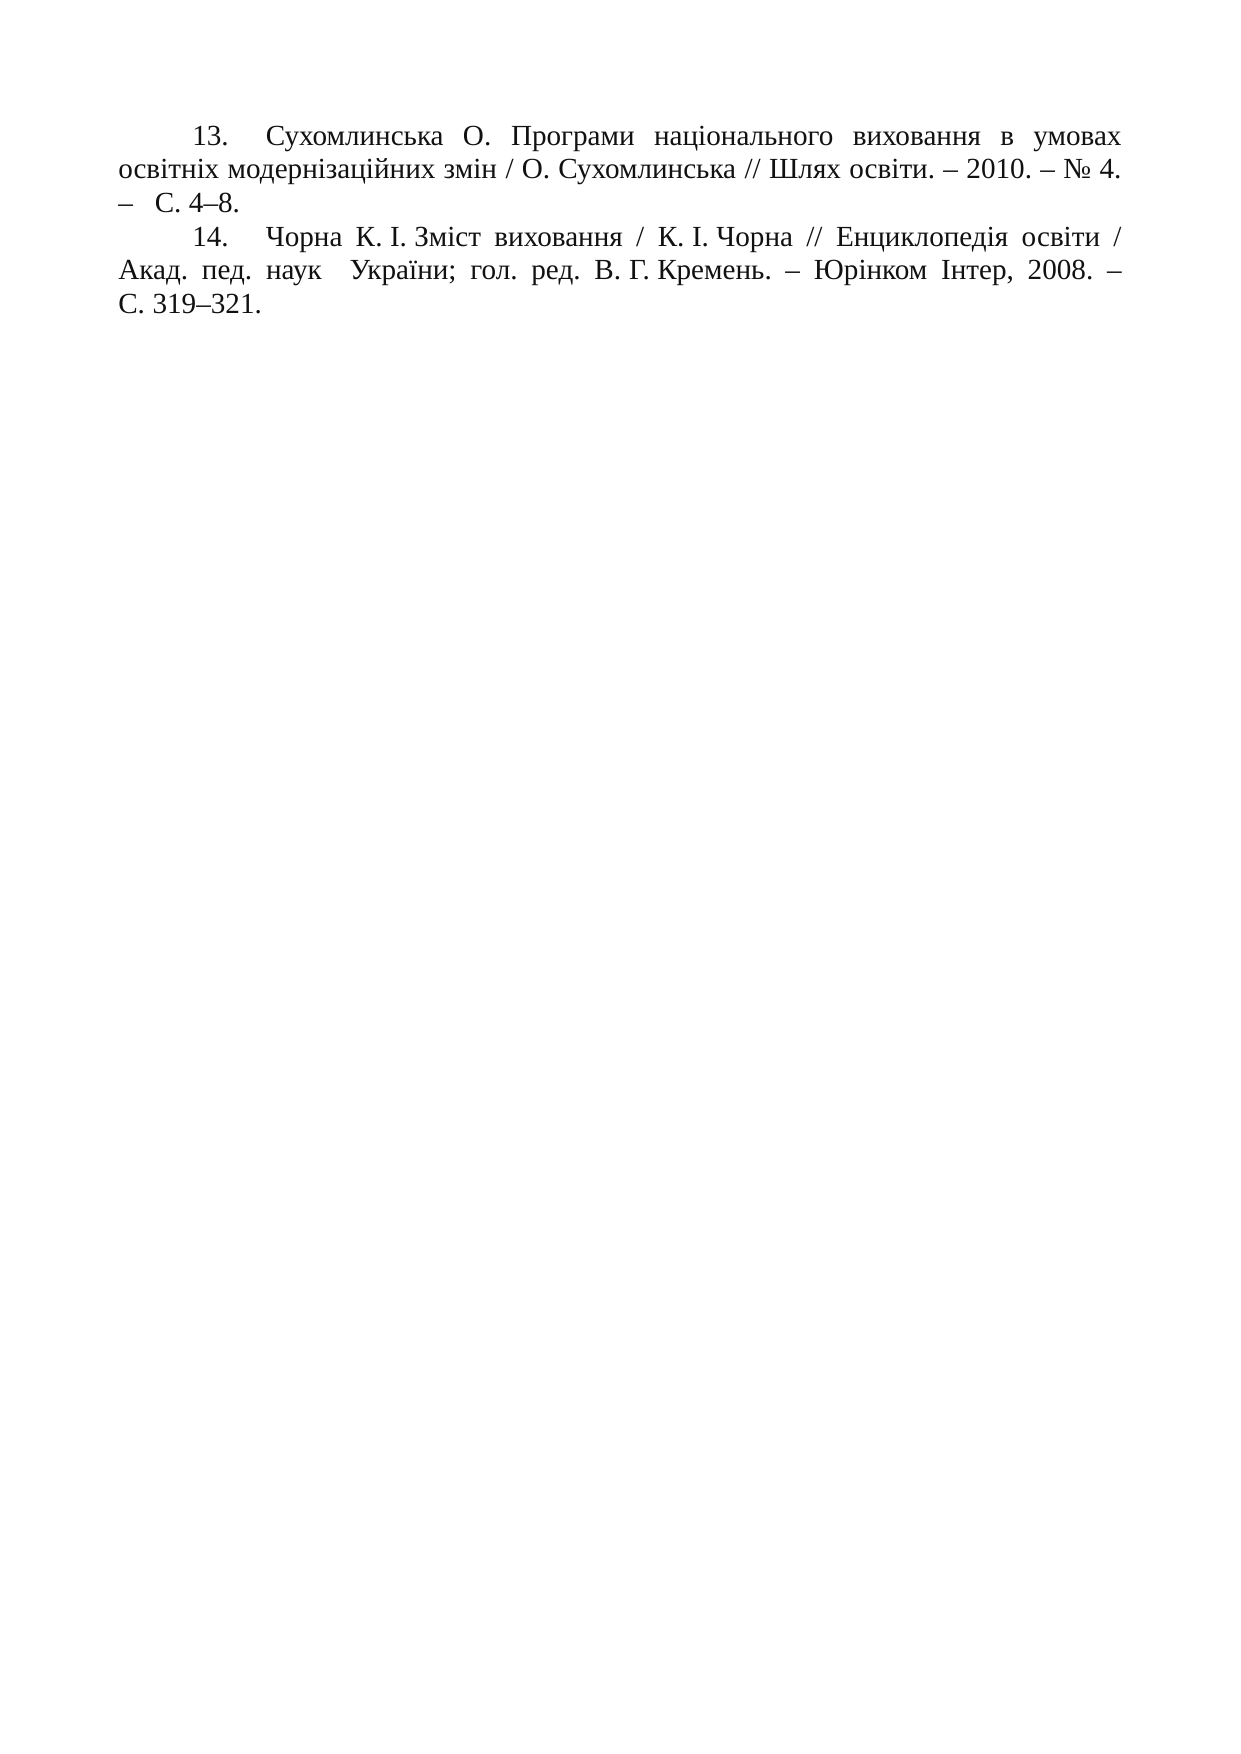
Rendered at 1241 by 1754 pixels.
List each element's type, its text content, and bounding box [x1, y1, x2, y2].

list Сухомлинська О. Програми національного виховання в умовах освітніх модернізаційних змін / О. Сухомлинська // Шлях освіти. – 2010. – № 4. – С. 4–8. [118, 118, 1122, 219]
list Чорна К. І. Зміст виховання / К. І. Чорна // Енциклопедія освіти / Акад. пед. наук України; гол. ред. В. Г. Кремень. – Юрінком Інтер, 2008. – С. 319–321. [118, 219, 1122, 319]
